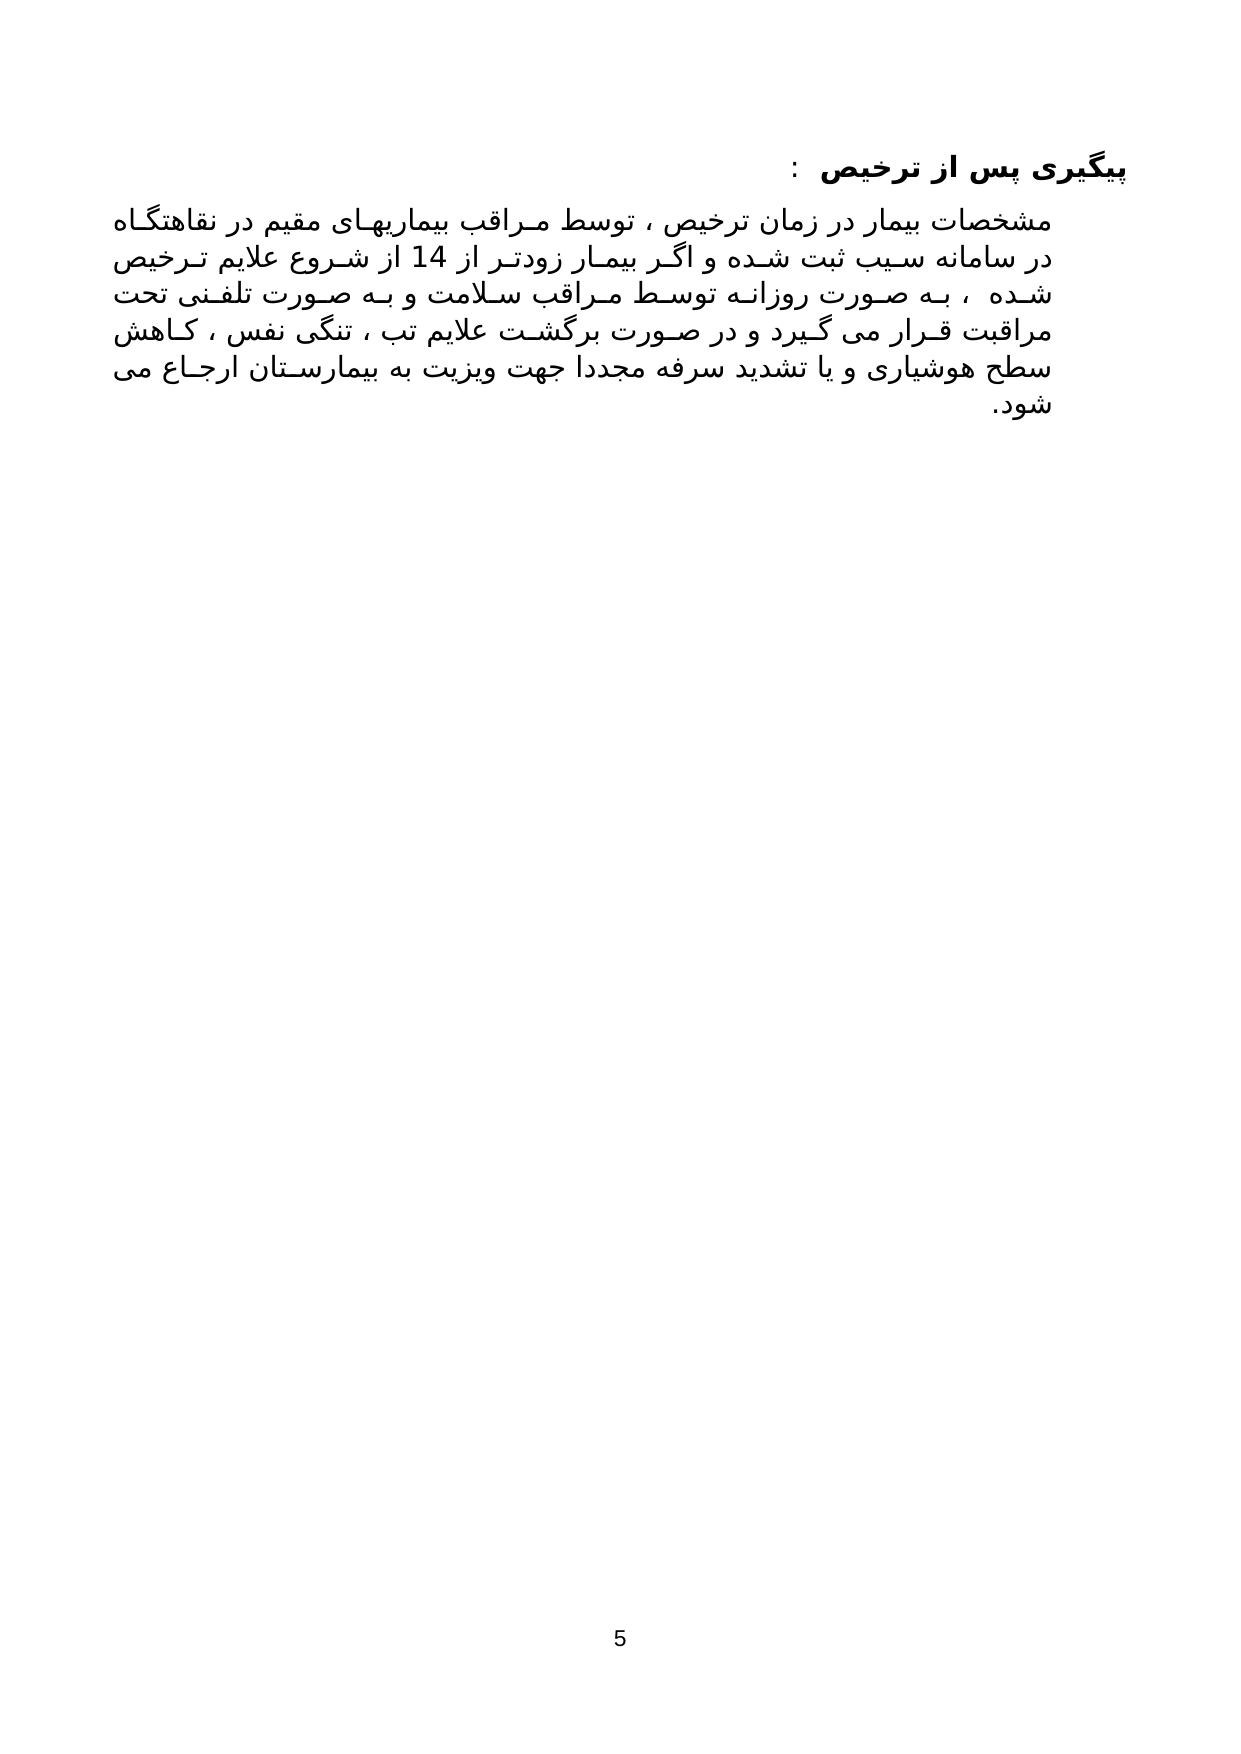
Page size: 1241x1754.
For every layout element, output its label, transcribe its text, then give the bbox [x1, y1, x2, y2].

list مشخصات بیمار در زمان ترخیص ، توسط مراقب بیماریهای مقیم در نقاهتگاه در سامانه سیب ثبت شده و اگر بیمار زودتر از 14 از شروع علایم ترخیص شده ، به صورت روزانه توسط مراقب سلامت و به صورت تلفنی تحت مراقبت قرار می گیرد و در صورت برگشت علایم تب ، تنگی نفس ، کاهش سطح هوشیاری و یا تشدید سرفه مجددا جهت ویزیت به بیمارستان ارجاع می شود. [112, 203, 1053, 421]
text پیگیری پس از ترخیص : [112, 150, 1128, 184]
